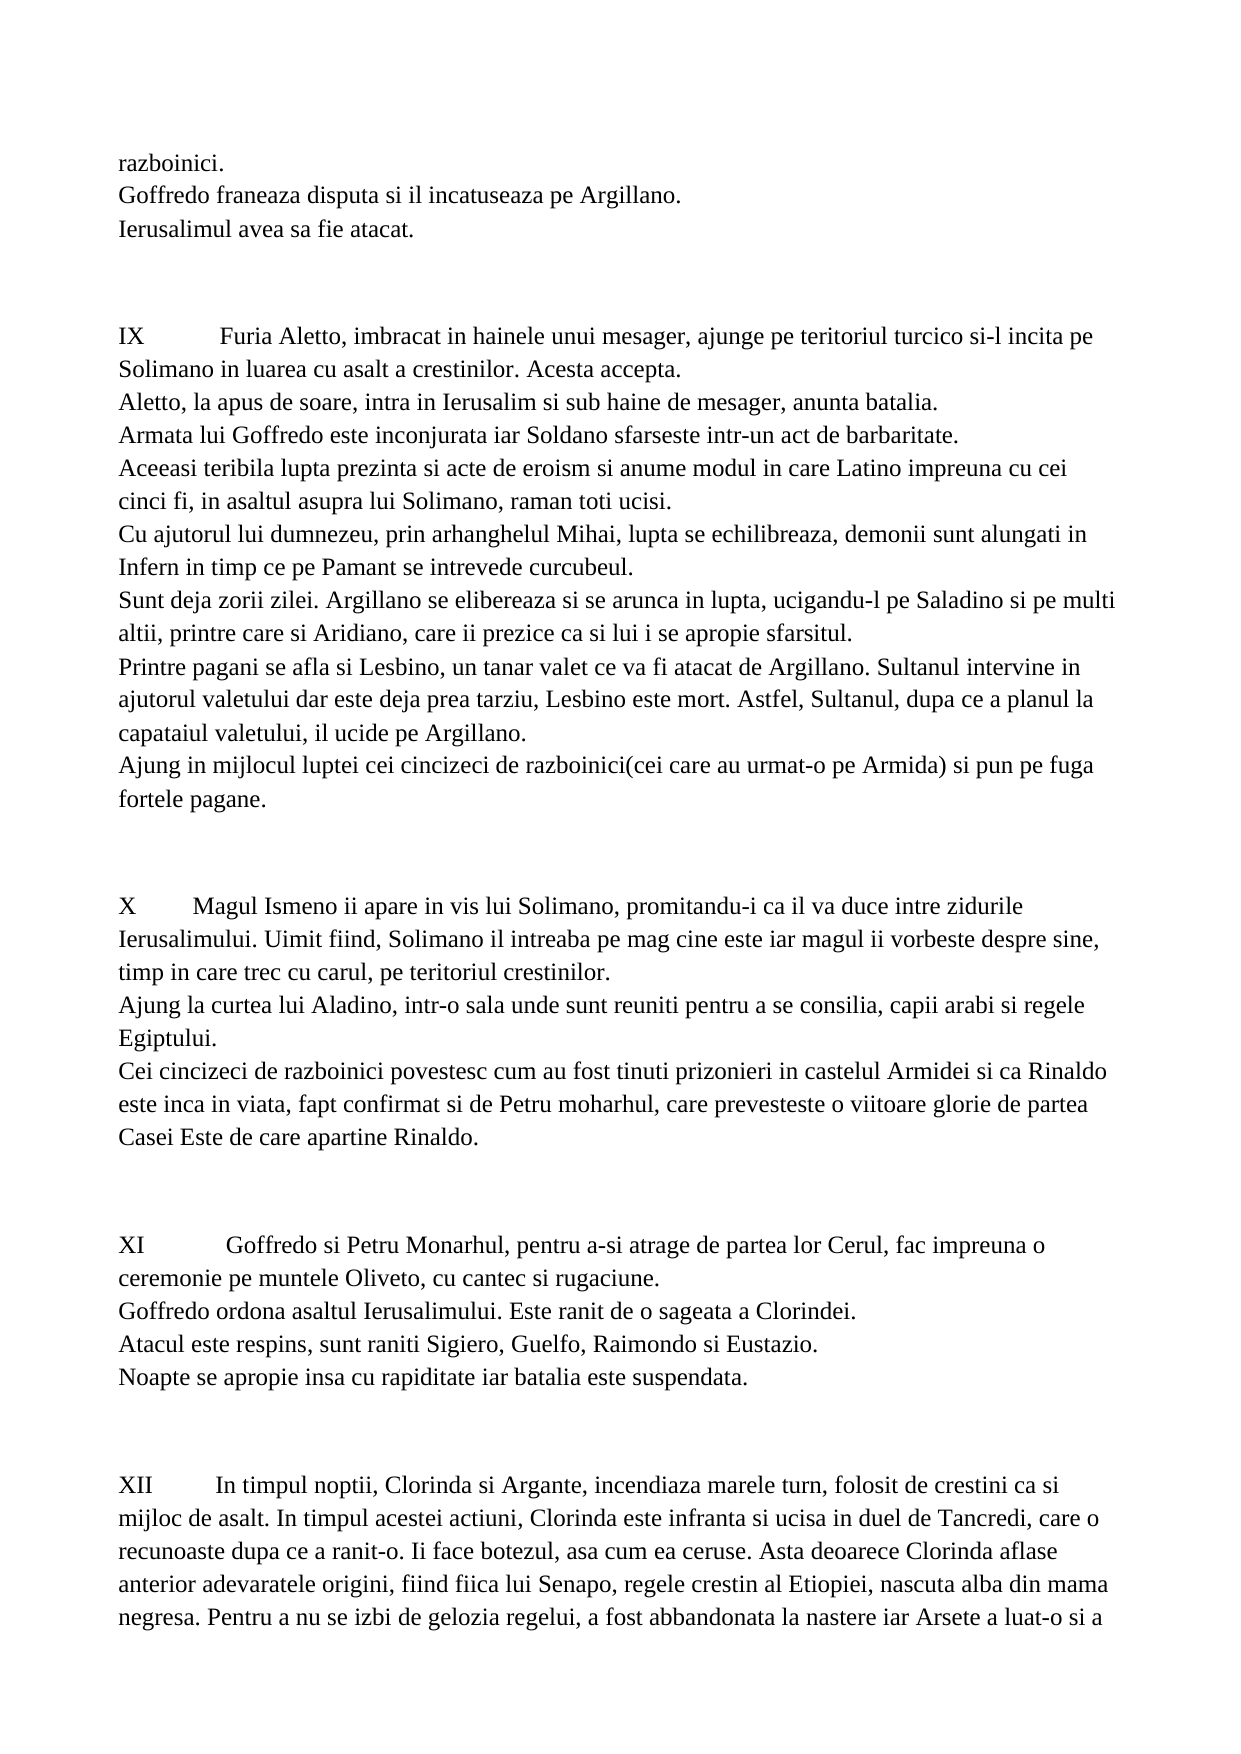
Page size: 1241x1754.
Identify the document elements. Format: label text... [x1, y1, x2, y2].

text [118, 1470, 1122, 1631]
text X Magul Ismeno ii apare in vis lui Solimano, promitandu-i ca il va duce intre zidurile Ierusalimului. Uimit fiind, Solimano il intreaba pe mag cine este iar magul ii vorbeste despre sine, timp in care trec cu carul, pe teritoriul crestinilor. Ajung la curtea lui Aladino, intr-o sala unde sunt reuniti pentru a se consilia, capii arabi si regele Egiptului. Cei cincizeci de razboinici povestesc cum au fost tinuti prizonieri in castelul Armidei si ca Rinaldo este inca in viata, fapt confirmat si de Petru moharhul, care prevesteste o viitoare glorie de partea Casei Este de care apartine Rinaldo. [118, 891, 1122, 1151]
text IX Furia Aletto, imbracat in hainele unui mesager, ajunge pe teritoriul turcico si-l incita pe Solimano in luarea cu asalt a crestinilor. Acesta accepta. Aletto, la apus de soare, intra in Ierusalim si sub haine de mesager, anunta batalia. Armata lui Goffredo este inconjurata iar Soldano sfarseste intr-un act de barbaritate. Aceeasi teribila lupta prezinta si acte de eroism si anume modul in care Latino impreuna cu cei cinci fi, in asaltul asupra lui Solimano, raman toti ucisi. Cu ajutorul lui dumnezeu, prin arhanghelul Mihai, lupta se echilibreaza, demonii sunt alungati in Infern in timp ce pe Pamant se intrevede curcubeul. Sunt deja zorii zilei. Argillano se elibereaza si se arunca in lupta, ucigandu-l pe Saladino si pe multi altii, printre care si Aridiano, care ii prezice ca si lui i se apropie sfarsitul. Printre pagani se afla si Lesbino, un tanar valet ce va fi atacat de Argillano. Sultanul intervine in ajutorul valetului dar este deja prea tarziu, Lesbino este mort. Astfel, Sultanul, dupa ce a planul la capataiul valetului, il ucide pe Argillano. Ajung in mijlocul luptei cei cincizeci de razboinici(cei care au urmat-o pe Armida) si pun pe fuga fortele pagane. [118, 321, 1122, 812]
text XI Goffredo si Petru Monarhul, pentru a-si atrage de partea lor Cerul, fac impreuna o ceremonie pe muntele Oliveto, cu cantec si rugaciune. Goffredo ordona asaltul Ierusalimului. Este ranit de o sageata a Clorindei. Atacul este respins, sunt raniti Sigiero, Guelfo, Raimondo si Eustazio. Noapte se apropie insa cu rapiditate iar batalia este suspendata. [118, 1230, 1122, 1391]
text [118, 148, 1122, 242]
